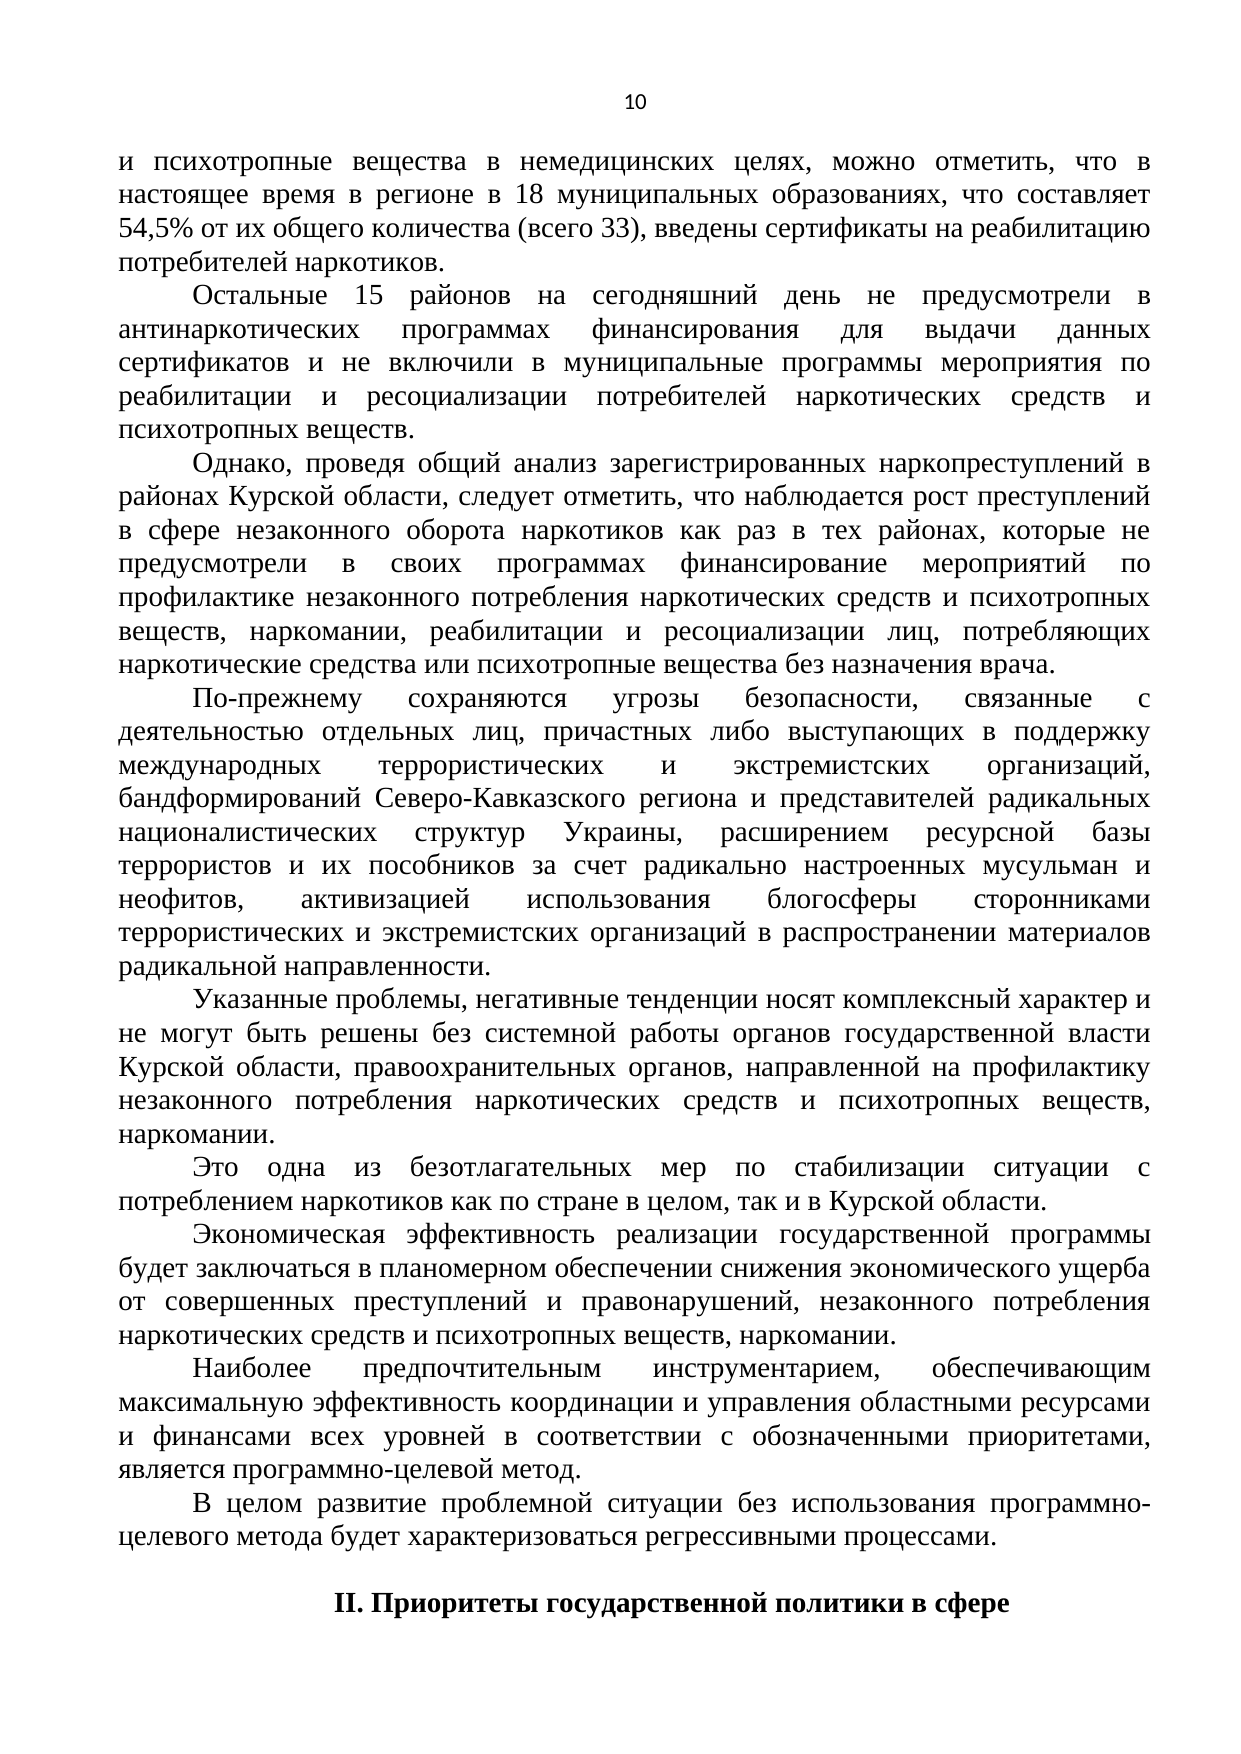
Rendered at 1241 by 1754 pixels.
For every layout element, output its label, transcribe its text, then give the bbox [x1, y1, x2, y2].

text Наиболее предпочтительным инструментарием, обеспечивающим максимальную эффективность координации и управления областными ресурсами и финансами всех уровней в соответствии с обозначенными приоритетами, является программно-целевой метод. [118, 1351, 1152, 1485]
text В целом развитие проблемной ситуации без использования программно-целевого метода будет характеризоваться регрессивными процессами. [118, 1485, 1152, 1552]
text Однако, проведя общий анализ зарегистрированных наркопреступлений в районах Курской области, следует отметить, что наблюдается рост преступлений в сфере незаконного оборота наркотиков как раз в тех районах, которые не предусмотрели в своих программах финансирование мероприятий по профилактике незаконного потребления наркотических средств и психотропных веществ, наркомании, реабилитации и ресоциализации лиц, потребляющих наркотические средства или психотропные вещества без назначения врача. [118, 445, 1152, 680]
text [118, 143, 1152, 277]
text Указанные проблемы, негативные тенденции носят комплексный характер и не могут быть решены без системной работы органов государственной власти Курской области, правоохранительных органов, направленной на профилактику незаконного потребления наркотических средств и психотропных веществ, наркомании. [118, 982, 1152, 1149]
text Это одна из безотлагательных мер по стабилизации ситуации с потреблением наркотиков как по стране в целом, так и в Курской области. [118, 1149, 1152, 1216]
text Экономическая эффективность реализации государственной программы будет заключаться в планомерном обеспечении снижения экономического ущерба от совершенных преступлений и правонарушений, незаконного потребления наркотических средств и психотропных веществ, наркомании. [118, 1216, 1152, 1351]
text Остальные 15 районов на сегодняшний день не предусмотрели в антинаркотических программах финансирования для выдачи данных сертификатов и не включили в муниципальные программы мероприятия по реабилитации и ресоциализации потребителей наркотических средств и психотропных веществ. [118, 277, 1152, 445]
text По-прежнему сохраняются угрозы безопасности, связанные с деятельностью отдельных лиц, причастных либо выступающих в поддержку международных террористических и экстремистских организаций, бандформирований Северо-Кавказского региона и представителей радикальных националистических структур Украины, расширением ресурсной базы террористов и их пособников за счет радикально настроенных мусульман и неофитов, активизацией использования блогосферы сторонниками террористических и экстремистских организаций в распространении материалов радикальной направленности. [118, 680, 1152, 982]
title II. Приоритеты государственной политики в сфере [118, 1585, 1152, 1619]
